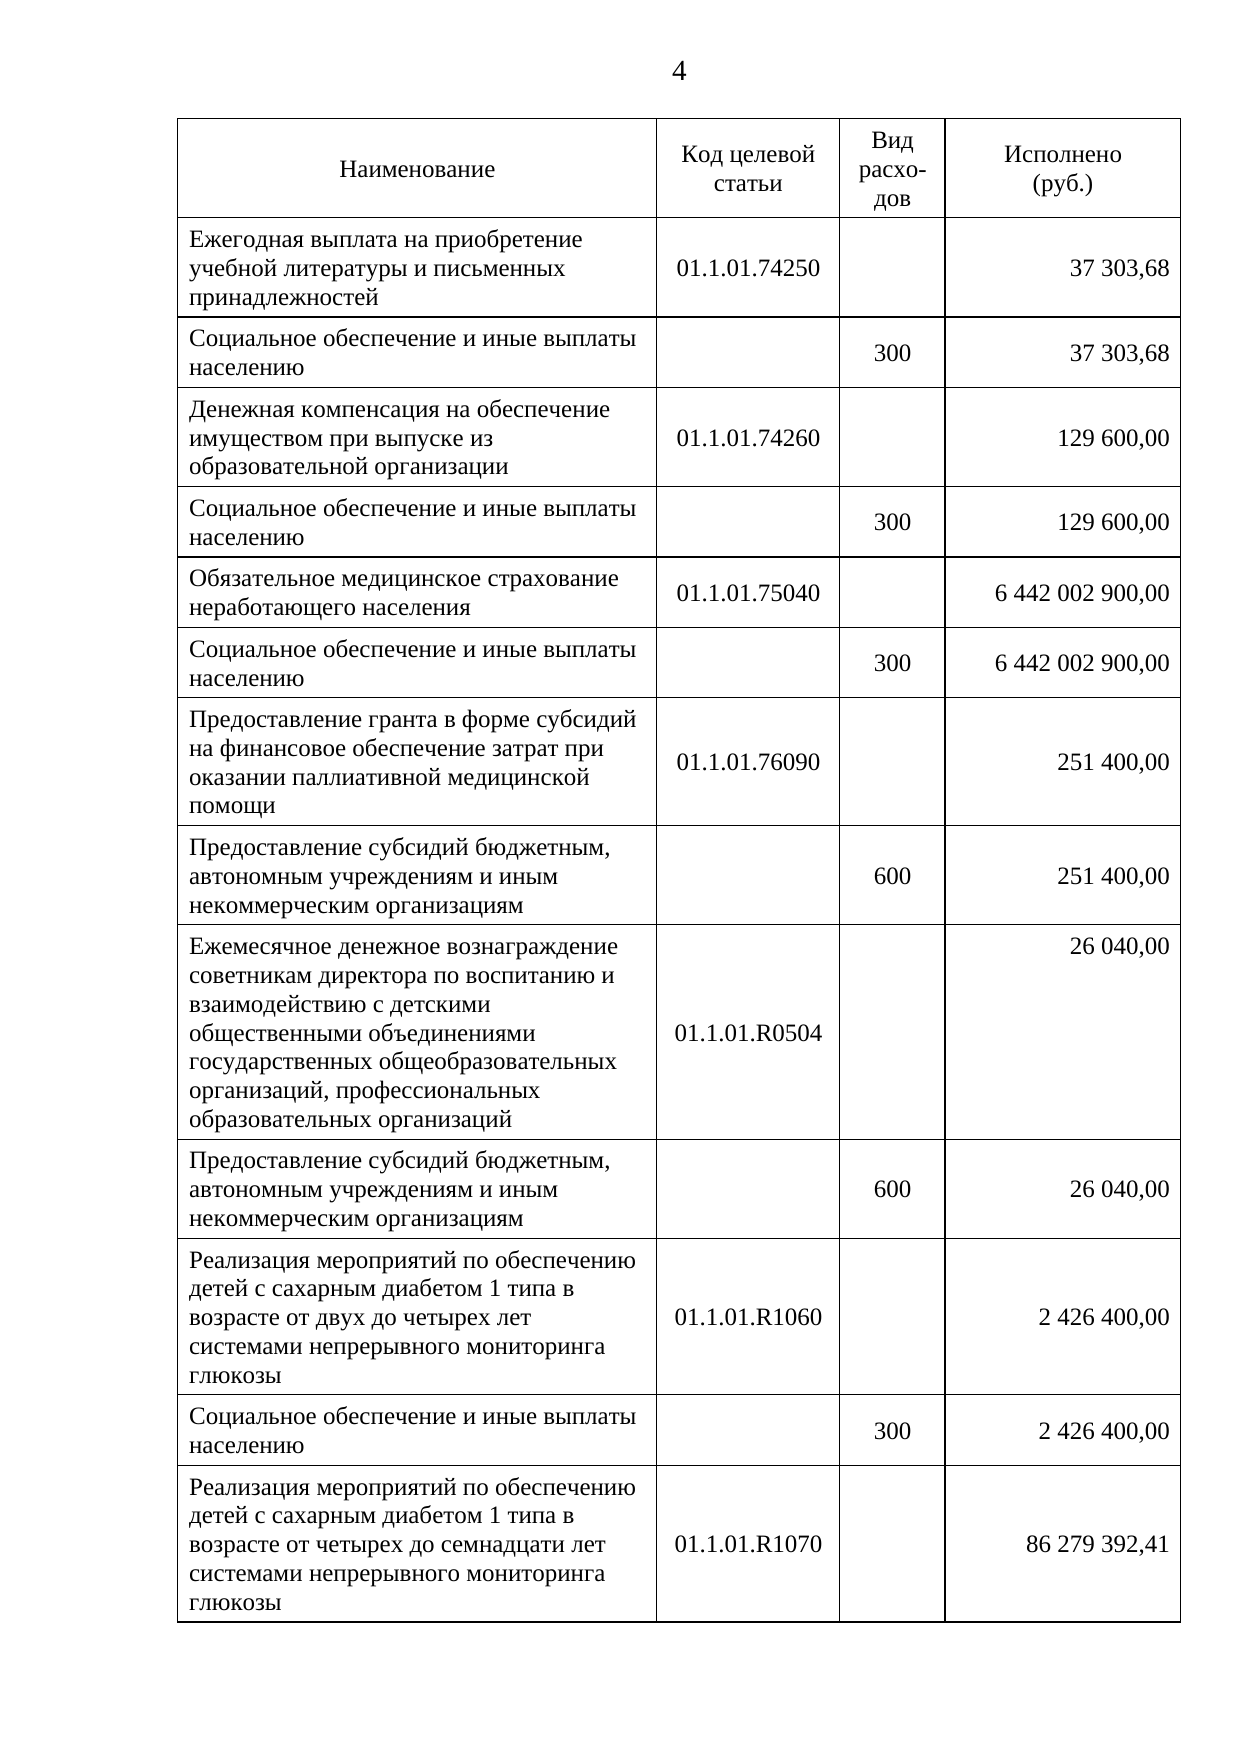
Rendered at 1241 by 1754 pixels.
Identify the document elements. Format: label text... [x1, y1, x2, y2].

table_cell [657, 628, 839, 697]
table_cell [657, 1395, 839, 1465]
table_header Код целевой статьи [657, 119, 839, 217]
table_cell 86 279 392,41 [946, 1466, 1180, 1621]
table_cell 600 [840, 1140, 944, 1238]
table_cell Социальное обеспечение и иные выплаты населению [178, 628, 656, 697]
table_cell [657, 1140, 839, 1238]
table_cell 01.1.01.75040 [657, 558, 839, 627]
table_header Наименование [178, 119, 656, 217]
table_cell 2 426 400,00 [946, 1239, 1180, 1394]
table_cell 129 600,00 [946, 487, 1180, 556]
table_cell 01.1.01.R0504 [657, 925, 839, 1138]
table_cell [840, 1466, 944, 1621]
table_cell 01.1.01.R1060 [657, 1239, 839, 1394]
table_cell 01.1.01.74250 [657, 218, 839, 316]
table_cell Предоставление субсидий бюджетным, автономным учреждениям и иным некоммерческим организациям [178, 826, 656, 924]
table_header Исполнено (руб.) [946, 119, 1180, 217]
table_cell 6 442 002 900,00 [946, 628, 1180, 697]
table_cell 2 426 400,00 [946, 1395, 1180, 1465]
table_cell Предоставление субсидий бюджетным, автономным учреждениям и иным некоммерческим организациям [178, 1140, 656, 1238]
table_cell [840, 1239, 944, 1394]
table_cell 300 [840, 318, 944, 387]
table_cell 37 303,68 [946, 318, 1180, 387]
table_cell 37 303,68 [946, 218, 1180, 316]
table_cell 300 [840, 487, 944, 556]
table_cell 01.1.01.76090 [657, 698, 839, 825]
table_cell Ежемесячное денежное вознаграждение советникам директора по воспитанию и взаимодействию с детскими общественными объединениями государственных общеобразовательных организаций, профессиональных образовательных организаций [178, 925, 656, 1138]
table_cell 600 [840, 826, 944, 924]
table_cell [657, 318, 839, 387]
table_cell Денежная компенсация на обеспечение имуществом при выпуске из образовательной организации [178, 388, 656, 486]
table_cell Социальное обеспечение и иные выплаты населению [178, 1395, 656, 1465]
table_cell 300 [840, 628, 944, 697]
table_cell Обязательное медицинское страхование неработающего населения [178, 558, 656, 627]
table_cell 6 442 002 900,00 [946, 558, 1180, 627]
table_cell [840, 218, 944, 316]
table_cell [840, 698, 944, 825]
table_cell Реализация мероприятий по обеспечению детей с сахарным диабетом 1 типа в возрасте от четырех до семнадцати лет системами непрерывного мониторинга глюкозы [178, 1466, 656, 1621]
table_cell 251 400,00 [946, 826, 1180, 924]
table_cell 01.1.01.R1070 [657, 1466, 839, 1621]
table_cell [657, 826, 839, 924]
table_cell 300 [840, 1395, 944, 1465]
table_cell [840, 388, 944, 486]
table_cell Ежегодная выплата на приобретение учебной литературы и письменных принадлежностей [178, 218, 656, 316]
table_cell Реализация мероприятий по обеспечению детей с сахарным диабетом 1 типа в возрасте от двух до четырех лет системами непрерывного мониторинга глюкозы [178, 1239, 656, 1394]
table_cell [840, 558, 944, 627]
table_cell 129 600,00 [946, 388, 1180, 486]
table_header Вид расхо-дов [840, 119, 944, 217]
table_cell Социальное обеспечение и иные выплаты населению [178, 487, 656, 556]
table_cell 26 040,00 [946, 1140, 1180, 1238]
table_cell 01.1.01.74260 [657, 388, 839, 486]
table_cell [657, 487, 839, 556]
table_cell Социальное обеспечение и иные выплаты населению [178, 318, 656, 387]
table_cell 26 040,00 [946, 925, 1180, 1138]
table_cell [840, 925, 944, 1138]
table_cell 251 400,00 [946, 698, 1180, 825]
table_cell Предоставление гранта в форме субсидий на финансовое обеспечение затрат при оказании паллиативной медицинской помощи [178, 698, 656, 825]
